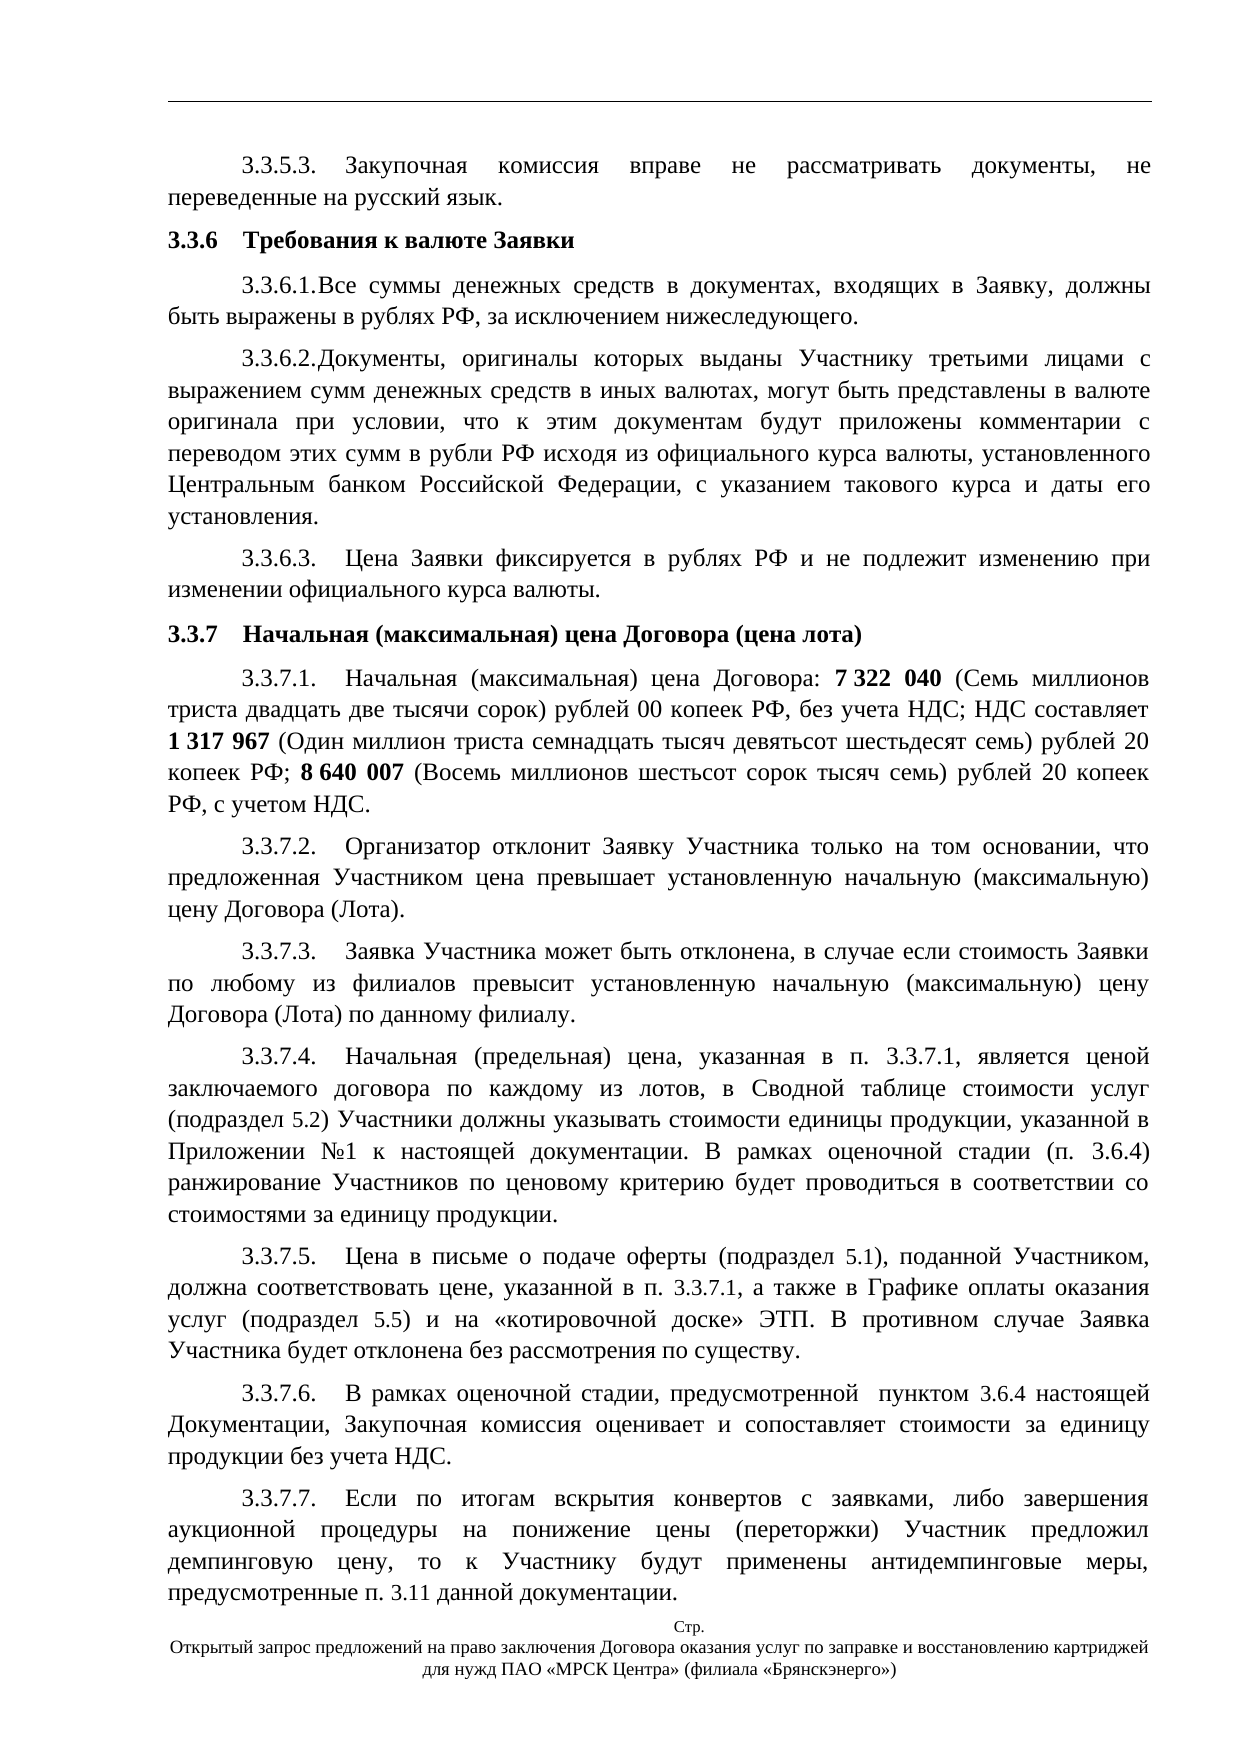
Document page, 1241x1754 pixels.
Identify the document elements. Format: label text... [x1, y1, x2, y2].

subtitle Начальная (максимальная) цена Договора (цена лота) [168, 619, 1152, 647]
list Начальная (предельная) цена, указанная в п. 3.3.7.1, является ценой заключаемого договора по каждому из лотов, в Сводной таблице стоимости услуг (подраздел 5.2) Участники должны указывать стоимости единицы продукции, указанной в Приложении №1 к настоящей документации. В рамках оценочной стадии (п. 3.6.4) ранжирование Участников по ценовому критерию будет проводиться в соответствии со стоимостями за единицу продукции. [168, 1041, 1150, 1228]
list Цена в письме о подаче оферты (подраздел 5.1), поданной Участником, должна соответствовать цене, указанной в п. 3.3.7.1, а также в Графике оплаты оказания услуг (подраздел 5.5) и на «котировочной доске» ЭТП. В противном случае Заявка Участника будет отклонена без рассмотрения по существу. [168, 1241, 1150, 1364]
list Начальная (максимальная) цена Договора: 7 322 040 (Семь миллионов триста двадцать две тысячи сорок) рублей 00 копеек РФ, без учета НДС; НДС составляет 1 317 967 (Один миллион триста семнадцать тысяч девятьсот шестьдесят семь) рублей 20 копеек РФ; 8 640 007 (Восемь миллионов шестьсот сорок тысяч семь) рублей 20 копеек РФ, с учетом НДС. [168, 663, 1150, 818]
list Закупочная комиссия вправе не рассматривать документы, не переведенные на русский язык. [168, 150, 1152, 210]
list Заявка Участника может быть отклонена, в случае если стоимость Заявки по любому из филиалов превысит установленную начальную (максимальную) цену Договора (Лота) по данному филиалу. [168, 936, 1150, 1028]
subtitle Требования к валюте Заявки [168, 226, 1152, 254]
list Если по итогам вскрытия конвертов с заявками, либо завершения аукционной процедуры на понижение цены (переторжки) Участник предложил демпинговую цену, то к Участнику будут применены антидемпинговые меры, предусмотренные п. 3.11 данной документации. [168, 1483, 1150, 1606]
list Цена Заявки фиксируется в рублях РФ и не подлежит изменению при изменении официального курса валюты. [168, 543, 1152, 603]
list Все суммы денежных средств в документах, входящих в Заявку, должны быть выражены в рублях РФ, за исключением нижеследующего. [168, 270, 1152, 330]
list Организатор отклонит Заявку Участника только на том основании, что предложенная Участником цена превышает установленную начальную (максимальную) цену Договора (Лота). [168, 831, 1150, 923]
list Документы, оригиналы которых выданы Участнику третьими лицами с выражением сумм денежных средств в иных валютах, могут быть представлены в валюте оригинала при условии, что к этим документам будут приложены комментарии с переводом этих сумм в рубли РФ исходя из официального курса валюты, установленного Центральным банком Российской Федерации, с указанием такового курса и даты его установления. [168, 343, 1152, 530]
list В рамках оценочной стадии, предусмотренной пунктом 3.6.4 настоящей Документации, Закупочная комиссия оценивает и сопоставляет стоимости за единицу продукции без учета НДС. [168, 1378, 1150, 1469]
